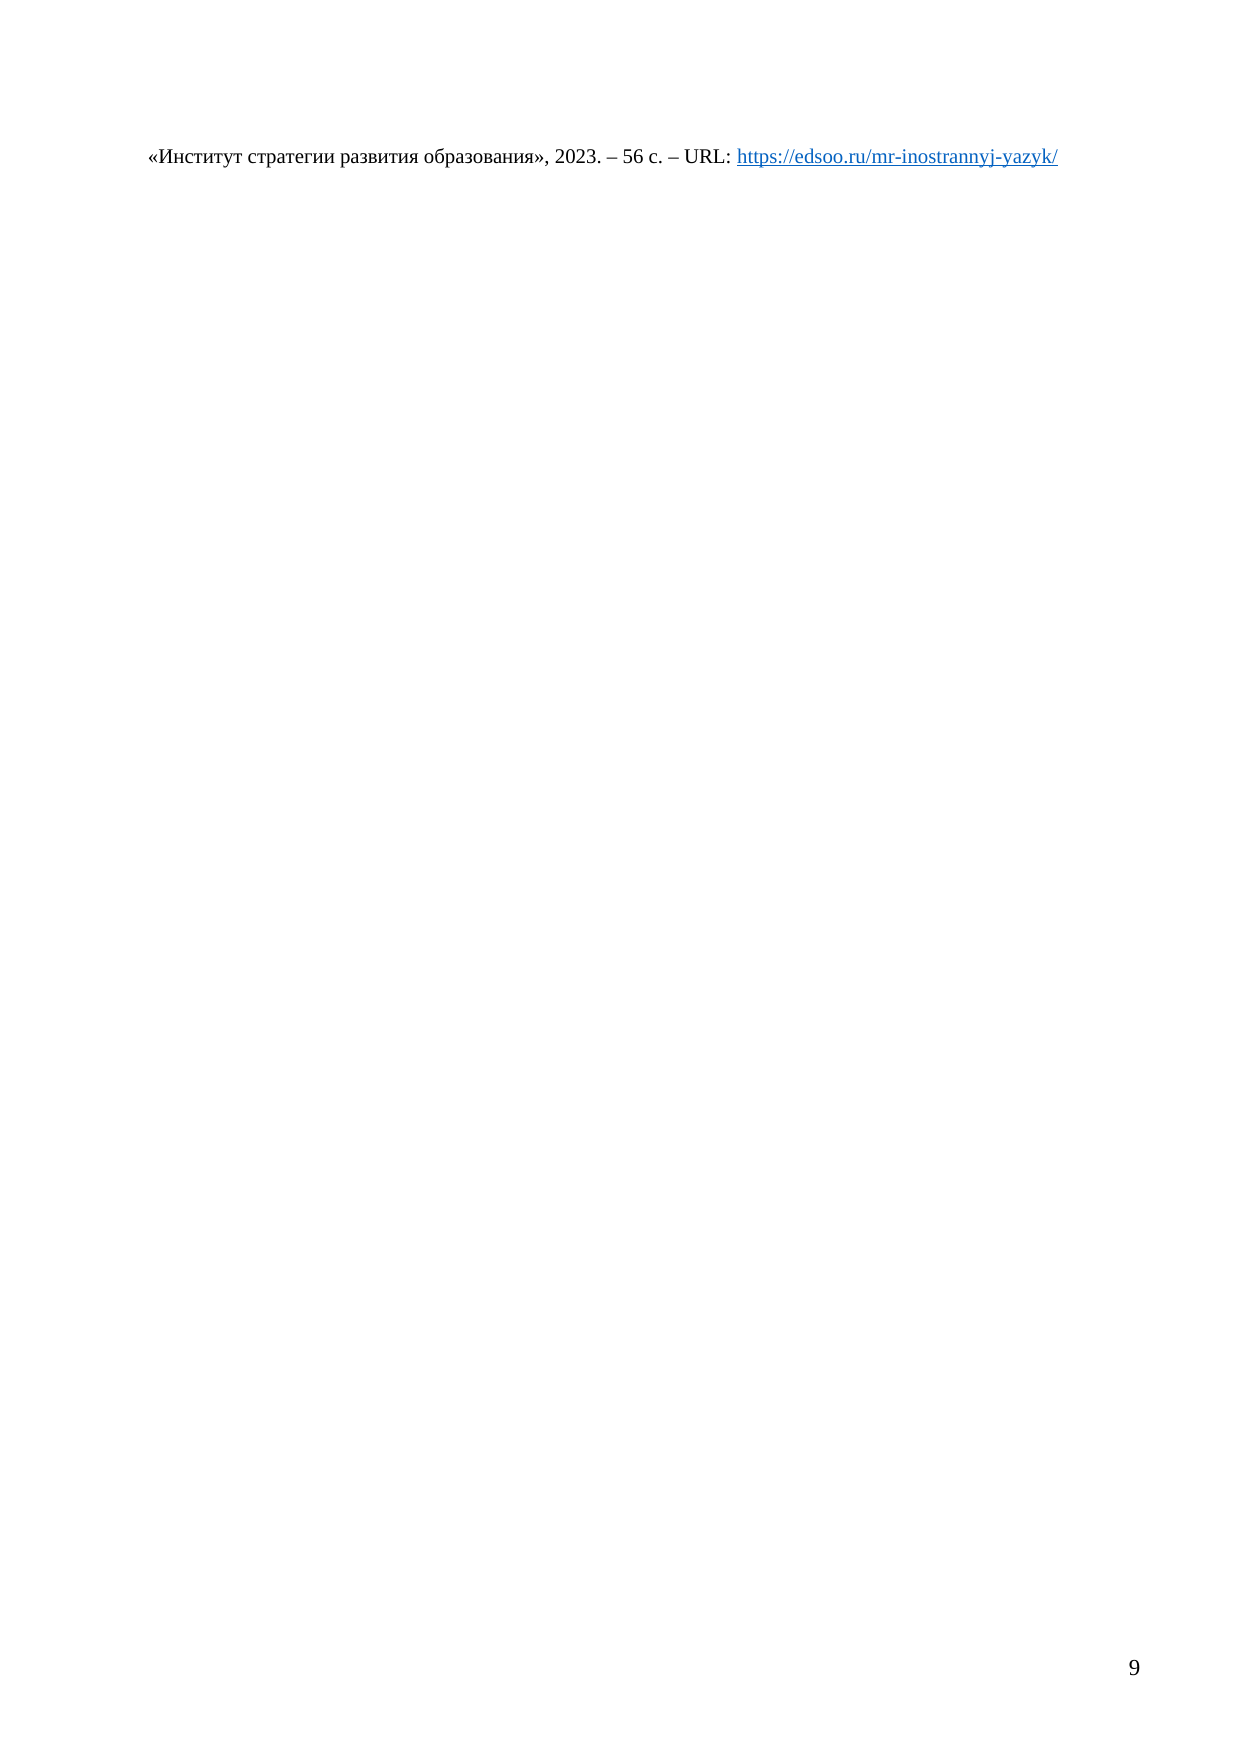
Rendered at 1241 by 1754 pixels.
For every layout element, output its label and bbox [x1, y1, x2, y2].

text [148, 144, 1152, 168]
